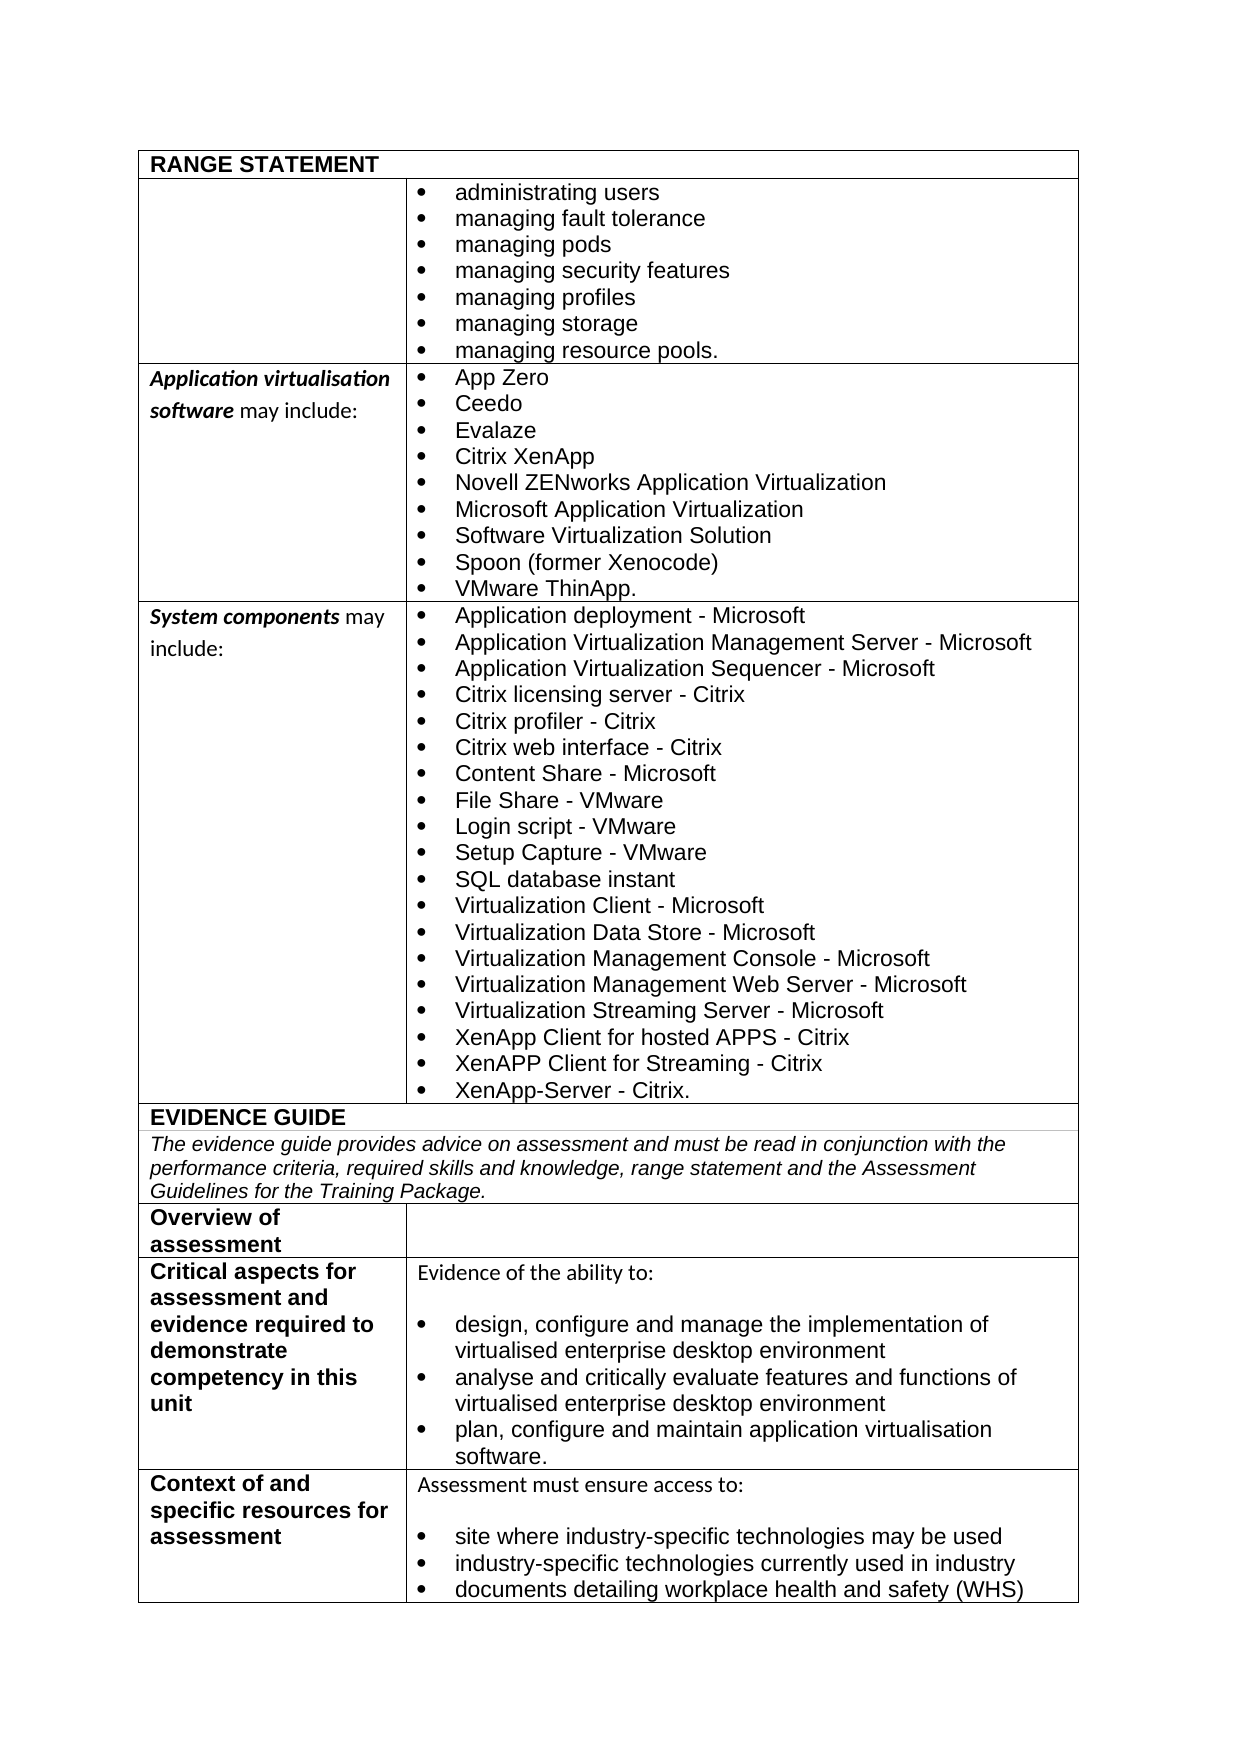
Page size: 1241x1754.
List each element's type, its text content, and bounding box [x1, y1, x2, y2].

table_cell Evidence of the ability to: design, configure and manage the implementation of virtualised enterprise desktop environment analyse and critically evaluate features and functions of virtualised enterprise desktop environment plan, configure and maintain application virtualisation software. [407, 1258, 1078, 1469]
table_cell EVIDENCE GUIDE [139, 1104, 1078, 1130]
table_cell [407, 179, 1078, 363]
table_cell Overview of assessment [139, 1204, 406, 1257]
table_cell System components may include: [139, 602, 406, 1103]
table_cell Application deployment - Microsoft Application Virtualization Management Server - Microsoft Application Virtualization Sequencer - Microsoft Citrix licensing server - Citrix Citrix profiler - Citrix Citrix web interface - Citrix Content Share - Microsoft File Share - VMware Login script - VMware Setup Capture - VMware SQL database instant Virtualization Client - Microsoft Virtualization Data Store - Microsoft Virtualization Management Console - Microsoft Virtualization Management Web Server - Microsoft Virtualization Streaming Server - Microsoft XenApp Client for hosted APPS - Citrix XenAPP Client for Streaming - Citrix XenApp-Server - Citrix. [407, 602, 1078, 1103]
table_header RANGE STATEMENT [139, 151, 1078, 177]
table_cell Critical aspects for assessment and evidence required to demonstrate competency in this unit [139, 1258, 406, 1469]
table_cell [407, 1204, 1078, 1257]
table_cell The evidence guide provides advice on assessment and must be read in conjunction with the performance criteria, required skills and knowledge, range statement and the Assessment Guidelines for the Training Package. [139, 1131, 1078, 1203]
table_cell Application virtualisation software may include: [139, 364, 406, 601]
table_cell App Zero Ceedo Evalaze Citrix XenApp Novell ZENworks Application Virtualization Microsoft Application Virtualization Software Virtualization Solution Spoon (former Xenocode) VMware ThinApp. [407, 364, 1078, 601]
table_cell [407, 1470, 1078, 1602]
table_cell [139, 1470, 406, 1602]
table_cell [139, 179, 406, 363]
